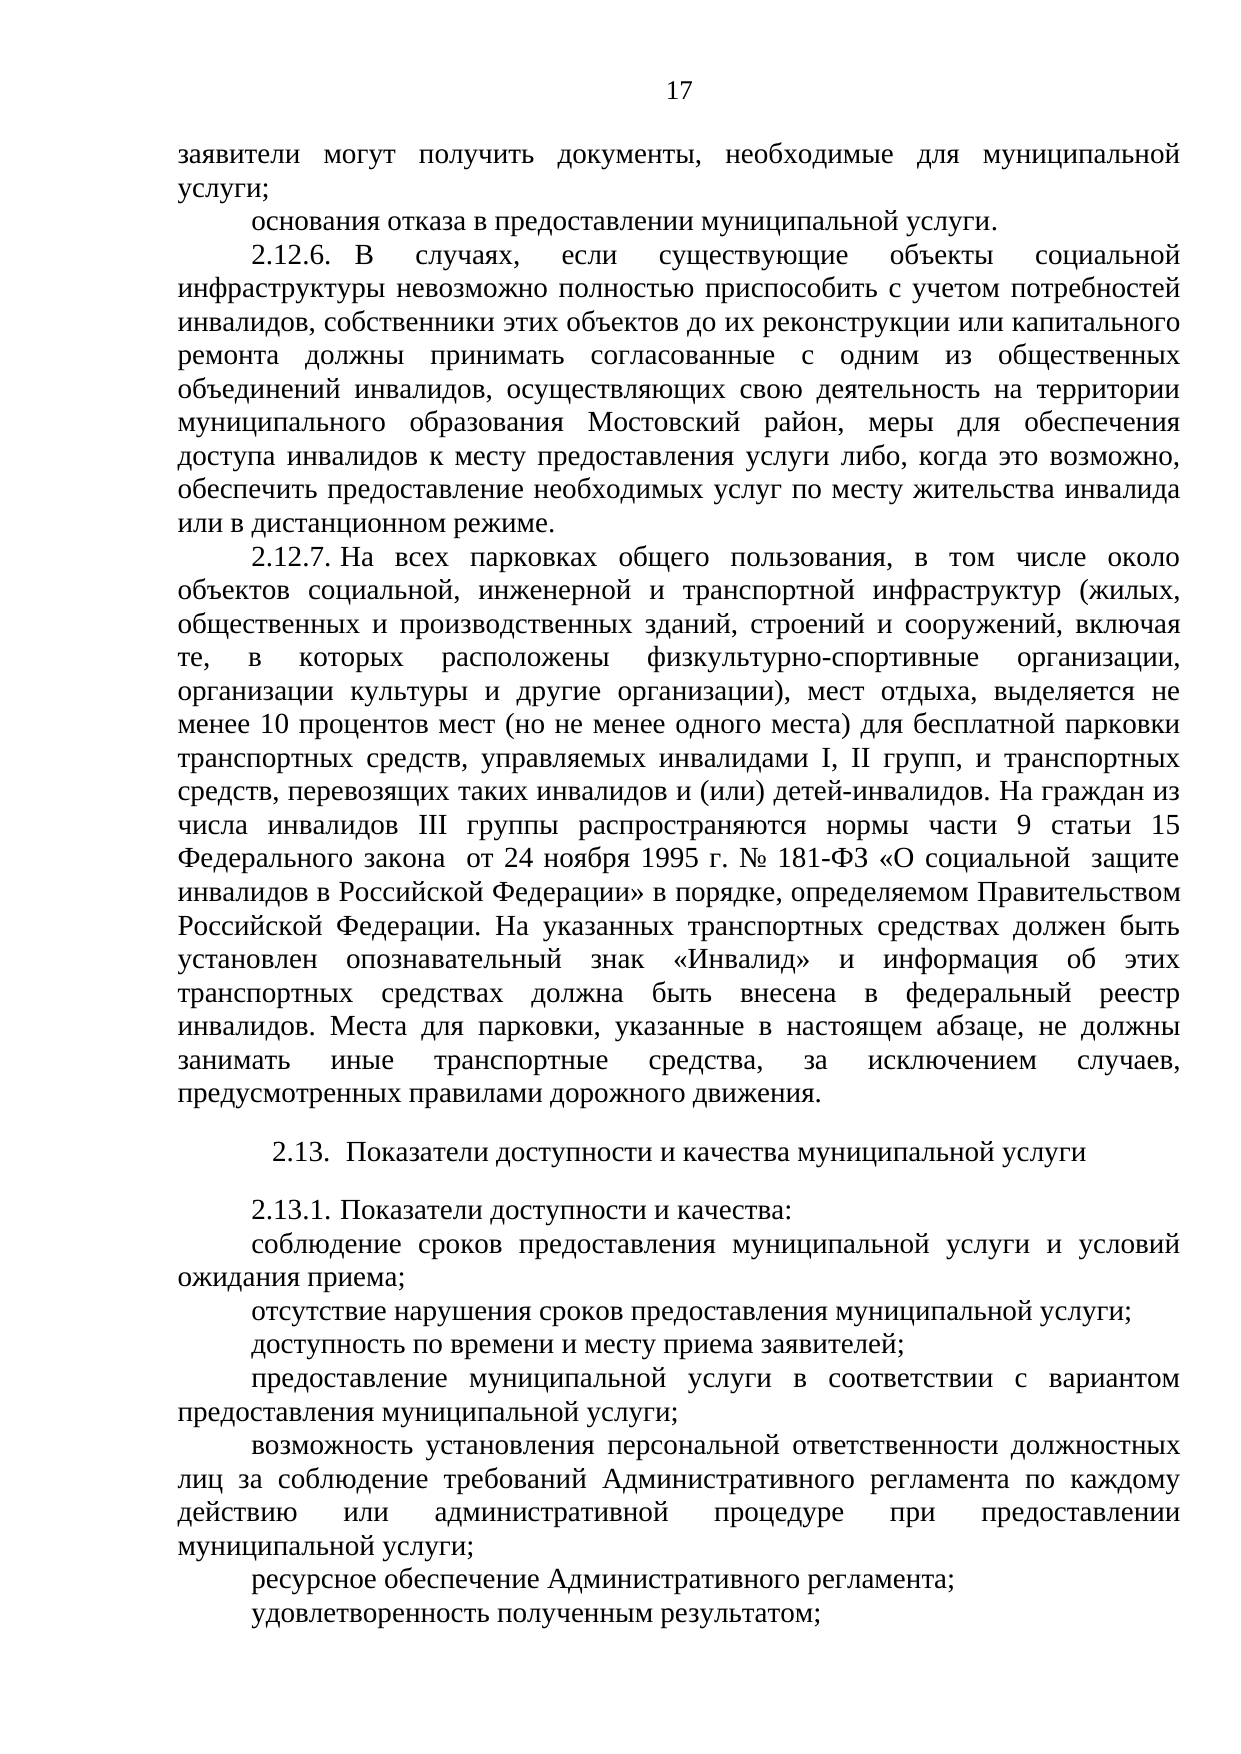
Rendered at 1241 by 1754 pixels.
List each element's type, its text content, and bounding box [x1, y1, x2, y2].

text соблюдение сроков предоставления муниципальной услуги и условий ожидания приема; [177, 1226, 1181, 1293]
text основания отказа в предоставлении муниципальной услуги. [177, 203, 1181, 237]
list Показатели доступности и качества муниципальной услуги [177, 1134, 1181, 1167]
text удовлетворенность полученным результатом; [177, 1595, 1181, 1628]
text возможность установления персональной ответственности должностных лиц за соблюдение требований Административного регламента по каждому действию или административной процедуре при предоставлении муниципальной услуги; [177, 1427, 1181, 1561]
list На всех парковках общего пользования, в том числе около объектов социальной, инженерной и транспортной инфраструктур (жилых, общественных и производственных зданий, строений и сооружений, включая те, в которых расположены физкультурно-спортивные организации, организации культуры и другие организации), мест отдыха, выделяется не менее 10 процентов мест (но не менее одного места) для бесплатной парковки транспортных средств, управляемых инвалидами I, II групп, и транспортных средств, перевозящих таких инвалидов и (или) детей-инвалидов. На граждан из числа инвалидов III группы распространяются нормы части 9 статьи 15 Федерального закона от 24 ноября 1995 г. № 181-ФЗ «О социальной защите инвалидов в Российской Федерации» в порядке, определяемом Правительством Российской Федерации. На указанных транспортных средствах должен быть установлен опознавательный знак «Инвалид» и информация об этих транспортных средствах должна быть внесена в федеральный реестр инвалидов. Места для парковки, указанные в настоящем абзаце, не должны занимать иные транспортные средства, за исключением случаев, предусмотренных правилами дорожного движения. [177, 539, 1181, 1109]
text предоставление муниципальной услуги в соответствии с вариантом предоставления муниципальной услуги; [177, 1360, 1181, 1427]
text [177, 136, 1181, 203]
list В случаях, если существующие объекты социальной инфраструктуры невозможно полностью приспособить с учетом потребностей инвалидов, собственники этих объектов до их реконструкции или капитального ремонта должны принимать согласованные с одним из общественных объединений инвалидов, осуществляющих свою деятельность на территории муниципального образования Мостовский район, меры для обеспечения доступа инвалидов к месту предоставления услуги либо, когда это возможно, обеспечить предоставление необходимых услуг по месту жительства инвалида или в дистанционном режиме. [177, 237, 1181, 539]
text доступность по времени и месту приема заявителей; [177, 1327, 1181, 1360]
list Показатели доступности и качества: [177, 1192, 1181, 1226]
text отсутствие нарушения сроков предоставления муниципальной услуги; [177, 1293, 1181, 1327]
text ресурсное обеспечение Административного регламента; [177, 1561, 1181, 1595]
